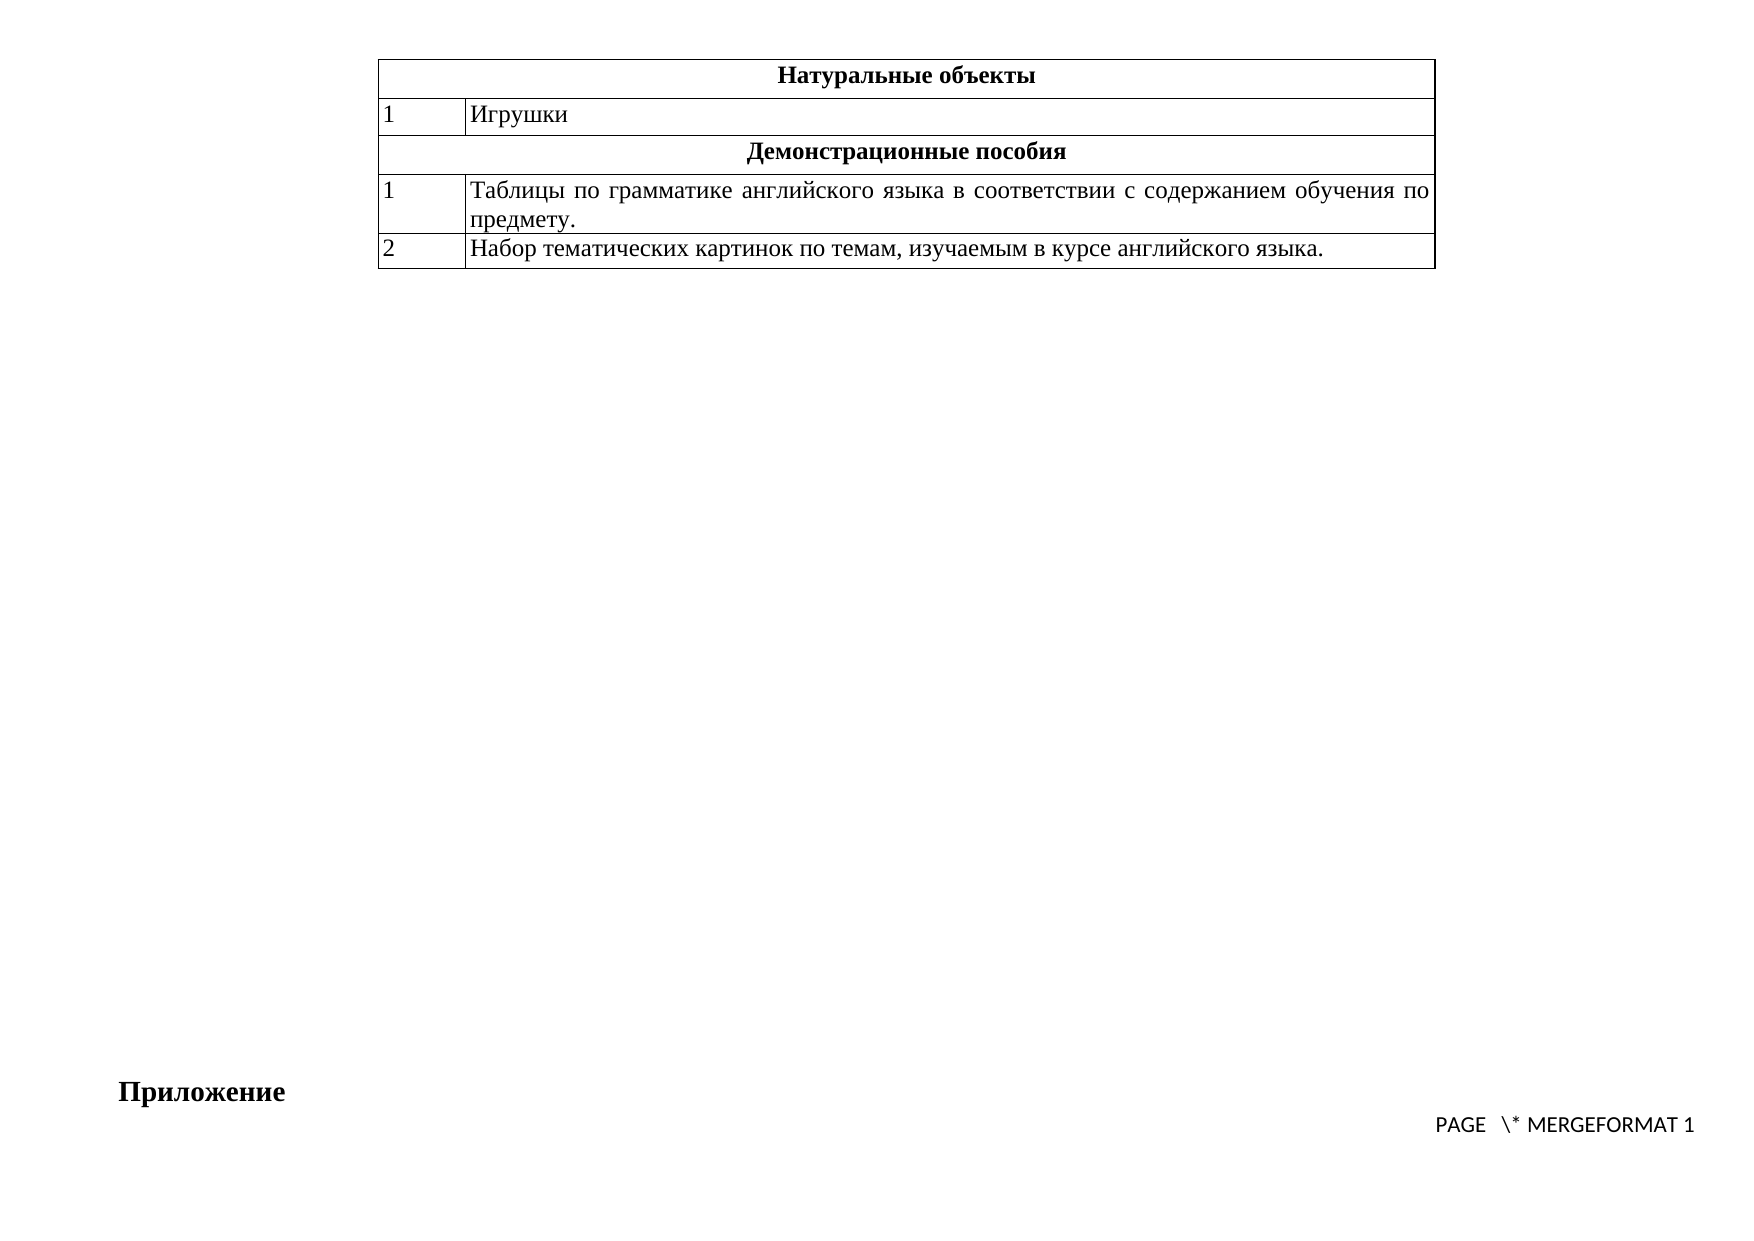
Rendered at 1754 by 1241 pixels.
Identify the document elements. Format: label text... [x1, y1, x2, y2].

table_cell Набор тематических картинок по темам, изучаемым в курсе английского языка. [466, 234, 1434, 268]
table_cell Демонстрационные пособия [379, 136, 1434, 174]
text Приложение [118, 1074, 1695, 1108]
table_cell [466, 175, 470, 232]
table_cell 1 [379, 175, 465, 232]
table_cell Игрушки [466, 99, 1434, 135]
table_cell 1 [379, 99, 465, 135]
table_cell 2 [379, 234, 465, 268]
table_cell Натуральные объекты [379, 60, 1434, 98]
